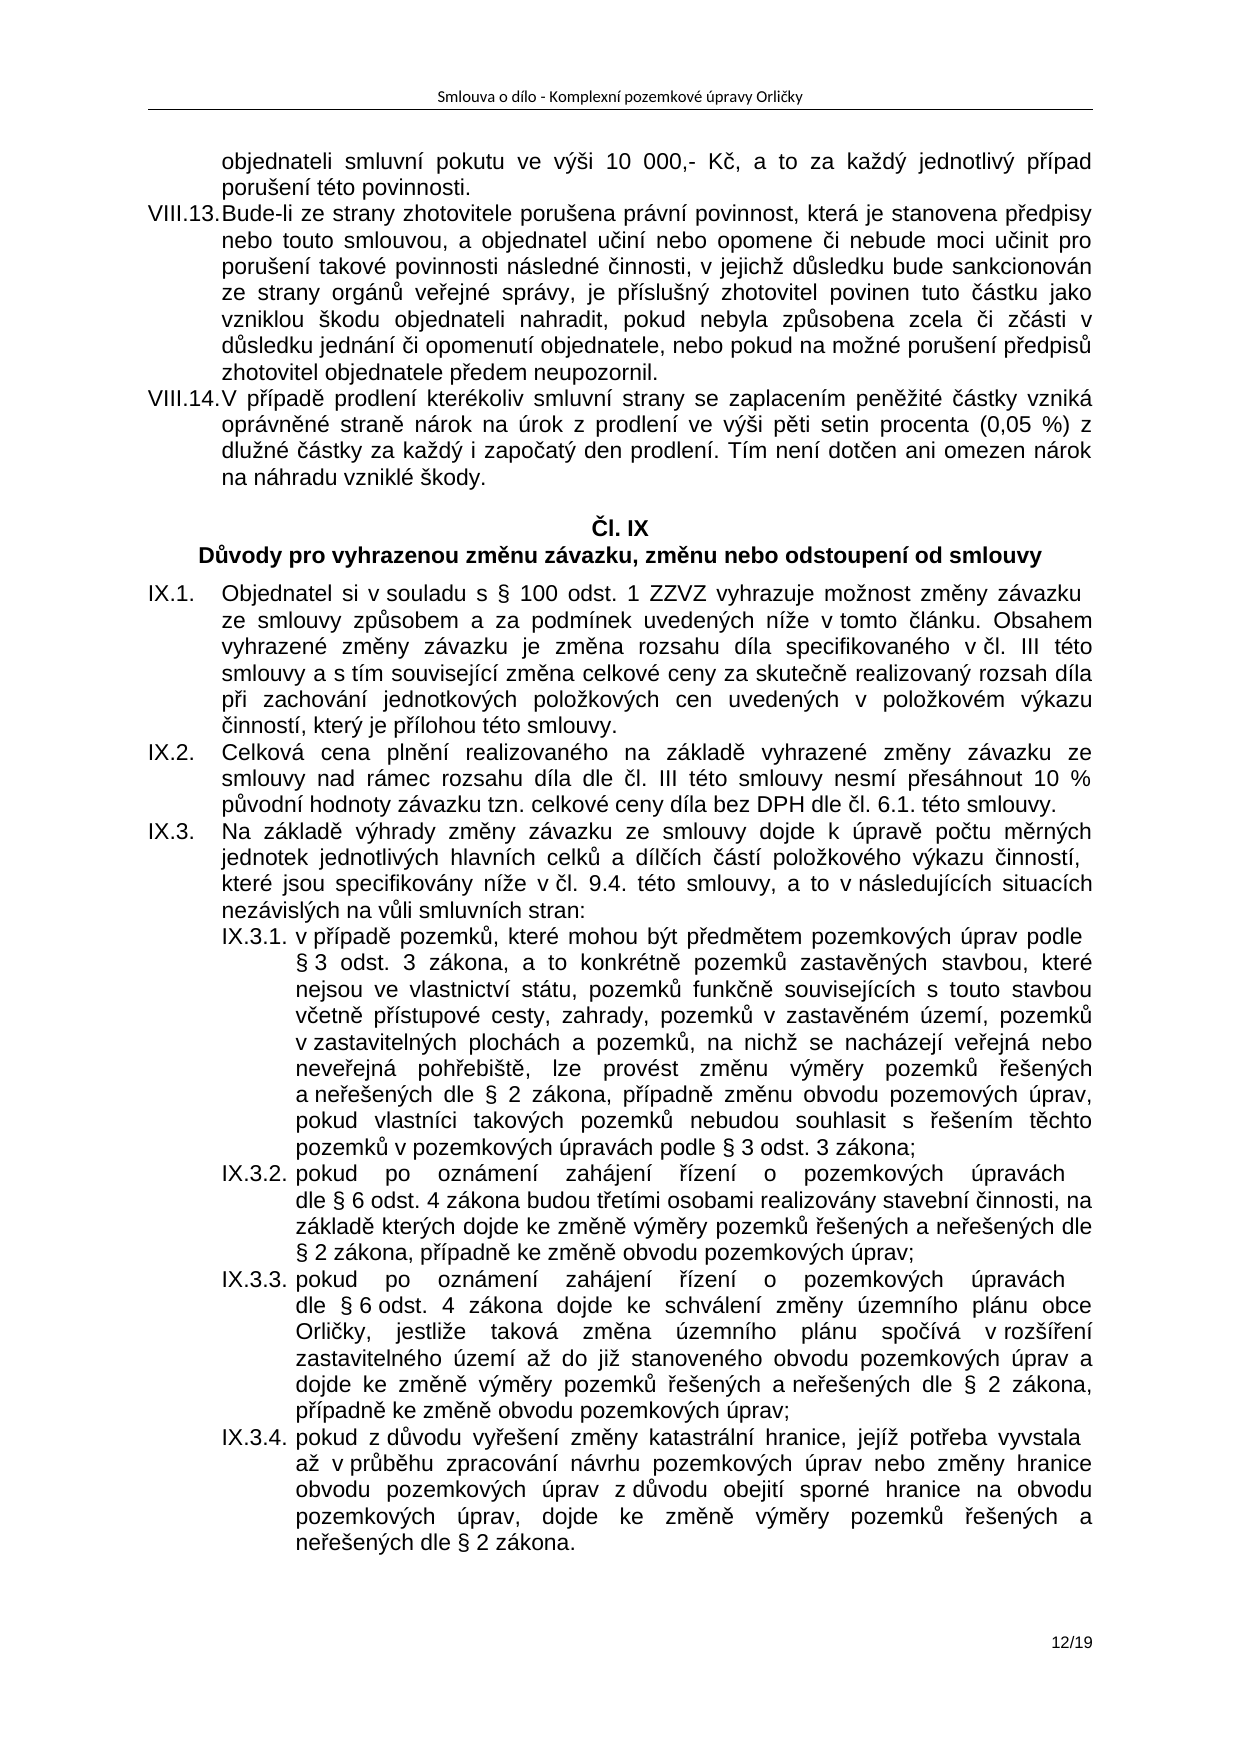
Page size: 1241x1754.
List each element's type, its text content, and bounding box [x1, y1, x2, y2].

list V případě prodlení kterékoliv smluvní strany se zaplacením peněžité částky vzniká oprávněné straně nárok na úrok z prodlení ve výši pěti setin procenta (0,05 %) z dlužné částky za každý i započatý den prodlení. Tím není dotčen ani omezen nárok na náhradu vzniklé škody. [148, 385, 1093, 490]
text pokud po oznámení zahájení řízení o pozemkových úpravách dle § 6 odst. 4 zákona dojde ke schválení změny územního plánu obce Orličky, jestliže taková změna územního plánu spočívá v rozšíření zastavitelného území až do již stanoveného obvodu pozemkových úprav a dojde ke změně výměry pozemků řešených a neřešených dle § 2 zákona, případně ke změně obvodu pozemkových úprav; [221, 1266, 1093, 1424]
subtitle Čl. IX Důvody pro vyhrazenou změnu závazku, změnu nebo odstoupení od smlouvy [148, 515, 1093, 568]
text v případě pozemků, které mohou být předmětem pozemkových úprav podle § 3 odst. 3 zákona, a to konkrétně pozemků zastavěných stavbou, které nejsou ve vlastnictví státu, pozemků funkčně souvisejících s touto stavbou včetně přístupové cesty, zahrady, pozemků v zastavěném území, pozemků v zastavitelných plochách a pozemků, na nichž se nacházejí veřejná nebo neveřejná pohřebiště, lze provést změnu výměry pozemků řešených a neřešených dle § 2 zákona, případně změnu obvodu pozemových úprav, pokud vlastníci takových pozemků nebudou souhlasit s řešením těchto pozemků v pozemkových úpravách podle § 3 odst. 3 zákona; [221, 923, 1093, 1160]
list Celková cena plnění realizovaného na základě vyhrazené změny závazku ze smlouvy nad rámec rozsahu díla dle čl. III této smlouvy nesmí přesáhnout 10 % původní hodnoty závazku tzn. celkové ceny díla bez DPH dle čl. 6.1. této smlouvy. [148, 738, 1093, 818]
text pokud z důvodu vyřešení změny katastrální hranice, jejíž potřeba vyvstala až v průběhu zpracování návrhu pozemkových úprav nebo změny hranice obvodu pozemkových úprav z důvodu obejití sporné hranice na obvodu pozemkových úprav, dojde ke změně výměry pozemků řešených a neřešených dle § 2 zákona. [221, 1424, 1093, 1556]
list Objednatel si v souladu s § 100 odst. 1 ZZVZ vyhrazuje možnost změny závazku ze smlouvy způsobem a za podmínek uvedených níže v tomto článku. Obsahem vyhrazené změny závazku je změna rozsahu díla specifikovaného v čl. III této smlouvy a s tím související změna celkové ceny za skutečně realizovaný rozsah díla při zachování jednotkových položkových cen uvedených v položkovém výkazu činností, který je přílohou této smlouvy. [148, 580, 1093, 738]
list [148, 148, 1093, 200]
text pokud po oznámení zahájení řízení o pozemkových úpravách dle § 6 odst. 4 zákona budou třetími osobami realizovány stavební činnosti, na základě kterých dojde ke změně výměry pozemků řešených a neřešených dle § 2 zákona, případně ke změně obvodu pozemkových úprav; [221, 1160, 1093, 1266]
list Na základě výhrady změny závazku ze smlouvy dojde k úpravě počtu měrných jednotek jednotlivých hlavních celků a dílčích částí položkového výkazu činností, které jsou specifikovány níže v čl. 9.4. této smlouvy, a to v následujících situacích nezávislých na vůli smluvních stran: [148, 818, 1093, 923]
list Bude-li ze strany zhotovitele porušena právní povinnost, která je stanovena předpisy nebo touto smlouvou, a objednatel učiní nebo opomene či nebude moci učinit pro porušení takové povinnosti následné činnosti, v jejichž důsledku bude sankcionován ze strany orgánů veřejné správy, je příslušný zhotovitel povinen tuto částku jako vzniklou škodu objednateli nahradit, pokud nebyla způsobena zcela či zčásti v důsledku jednání či opomenutí objednatele, nebo pokud na možné porušení předpisů zhotovitel objednatele předem neupozornil. [148, 200, 1093, 385]
